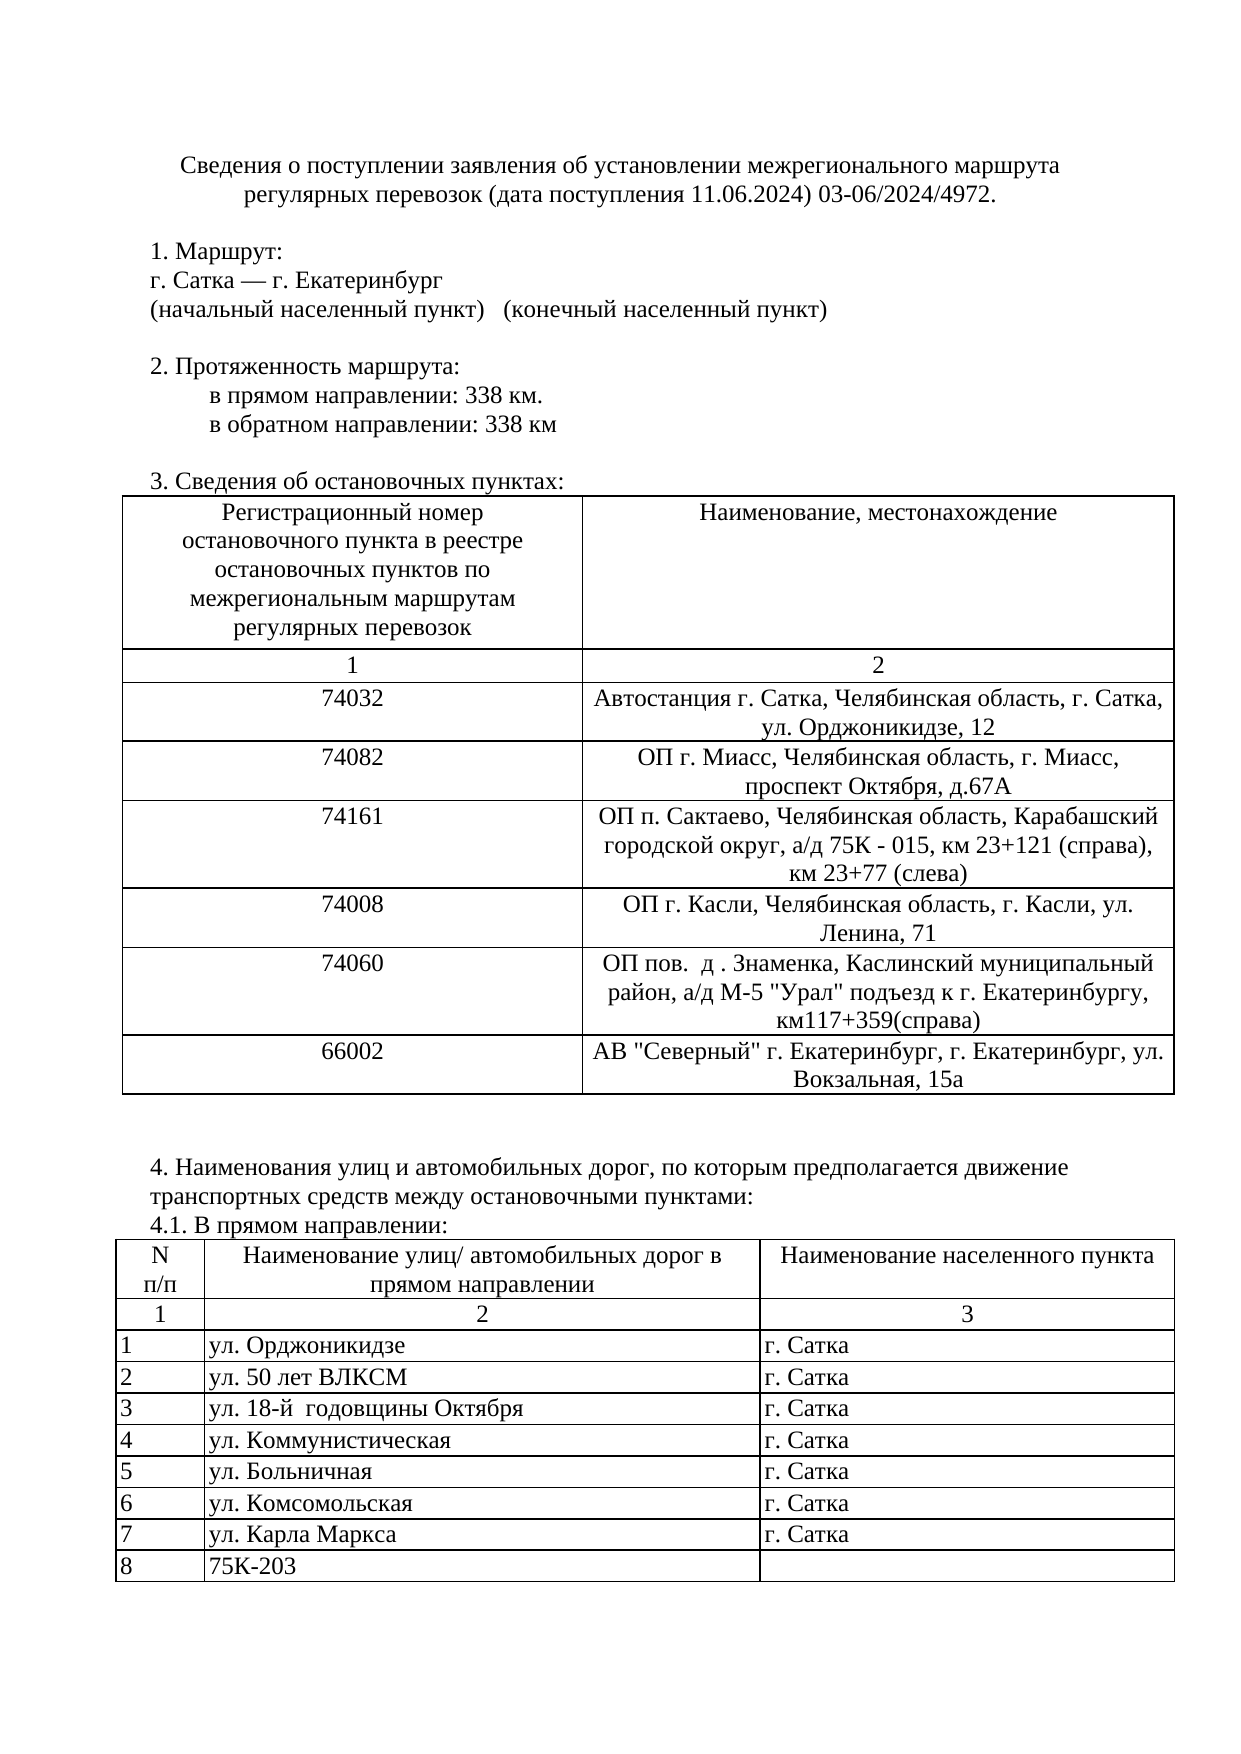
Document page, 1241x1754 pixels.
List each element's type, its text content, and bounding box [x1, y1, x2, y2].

text в обратном направлении: 338 км [150, 409, 1090, 437]
table_cell 3 [761, 1299, 1174, 1329]
table_cell г. Сатка [761, 1488, 1174, 1518]
table_cell 74161 [123, 801, 582, 887]
table_cell АВ "Северный" г. Екатеринбург, г. Екатеринбург, ул. Вокзальная, 15а [583, 1036, 1173, 1093]
text 2. Протяженность маршрута: [150, 351, 1090, 380]
text (начальный населенный пункт) (конечный населенный пункт) [150, 294, 1090, 322]
table_cell [761, 1551, 1174, 1581]
table_cell 74032 [123, 683, 582, 740]
text 1. Маршрут: [150, 236, 1090, 265]
table_cell г. Сатка [761, 1331, 1174, 1361]
table_header Наименование улиц/ автомобильных дорог в прямом направлении [205, 1240, 759, 1298]
table_cell 66002 [123, 1036, 582, 1093]
table_cell 7 [117, 1520, 204, 1549]
table_cell 1 [123, 650, 582, 681]
table_cell ул. Больничная [205, 1457, 759, 1486]
table_cell 4 [117, 1425, 204, 1455]
table_header Регистрационный номер остановочного пункта в реестре остановочных пунктов по межрегиональным маршрутам регулярных перевозок [123, 497, 582, 648]
table_cell ОП г. Миасс, Челябинская область, г. Миасс, проспект Октября, д.67А [583, 742, 1173, 799]
table_cell 6 [117, 1488, 204, 1518]
text в прямом направлении: 338 км. [150, 380, 1090, 409]
table_cell г. Сатка [761, 1457, 1174, 1486]
table_cell 2 [583, 650, 1173, 681]
table_cell г. Сатка [761, 1362, 1174, 1392]
table_cell г. Сатка [761, 1425, 1174, 1455]
table_cell 1 [117, 1299, 204, 1329]
table_cell 5 [117, 1457, 204, 1486]
table_cell 3 [117, 1394, 204, 1423]
table_cell ул. 18-й годовщины Октября [205, 1394, 759, 1423]
table_header N п/п [117, 1240, 204, 1298]
table_cell ОП г. Касли, Челябинская область, г. Касли, ул. Ленина, 71 [583, 889, 1173, 946]
table_header Наименование, местонахождение [583, 497, 1173, 648]
text Сведения о поступлении заявления об установлении межрегионального маршрута регулярных перевозок (дата поступления 11.06.2024) 03-06/2024/4972. [150, 150, 1090, 207]
text г. Сатка — г. Екатеринбург [150, 265, 1090, 294]
table_cell г. Сатка [761, 1394, 1174, 1423]
table_cell ул. Коммунистическая [205, 1425, 759, 1455]
table_cell ул. Комсомольская [205, 1488, 759, 1518]
table_cell 74082 [123, 742, 582, 799]
table_cell ул. Карла Маркса [205, 1520, 759, 1549]
table_cell 74060 [123, 948, 582, 1034]
table_cell ОП пов. д . Знаменка, Каслинский муниципальный район, а/д М-5 "Урал" подъезд к г. Екатеринбургу, км117+359(справа) [583, 948, 1173, 1034]
table_cell г. Сатка [761, 1520, 1174, 1549]
text 4.1. В прямом направлении: [150, 1210, 1090, 1238]
text 3. Сведения об остановочных пунктах: [150, 466, 1090, 495]
table_cell 2 [205, 1299, 759, 1329]
table_cell Автостанция г. Сатка, Челябинская область, г. Сатка, ул. Орджоникидзе, 12 [583, 683, 1173, 740]
table_cell 2 [117, 1362, 204, 1392]
table_header Наименование населенного пункта [761, 1240, 1174, 1298]
text 4. Наименования улиц и автомобильных дорог, по которым предполагается движение транспортных средств между остановочными пунктами: [150, 1152, 1090, 1210]
table_cell 8 [117, 1551, 204, 1581]
table_cell ул. Орджоникидзе [205, 1331, 759, 1361]
table_cell ОП п. Сактаево, Челябинская область, Карабашский городской округ, а/д 75К - 015, км 23+121 (справа), км 23+77 (слева) [583, 801, 1173, 887]
table_cell 74008 [123, 889, 582, 946]
table_cell 75К-203 [205, 1551, 759, 1581]
table_cell 1 [117, 1331, 204, 1361]
table_cell ул. 50 лет ВЛКСМ [205, 1362, 759, 1392]
